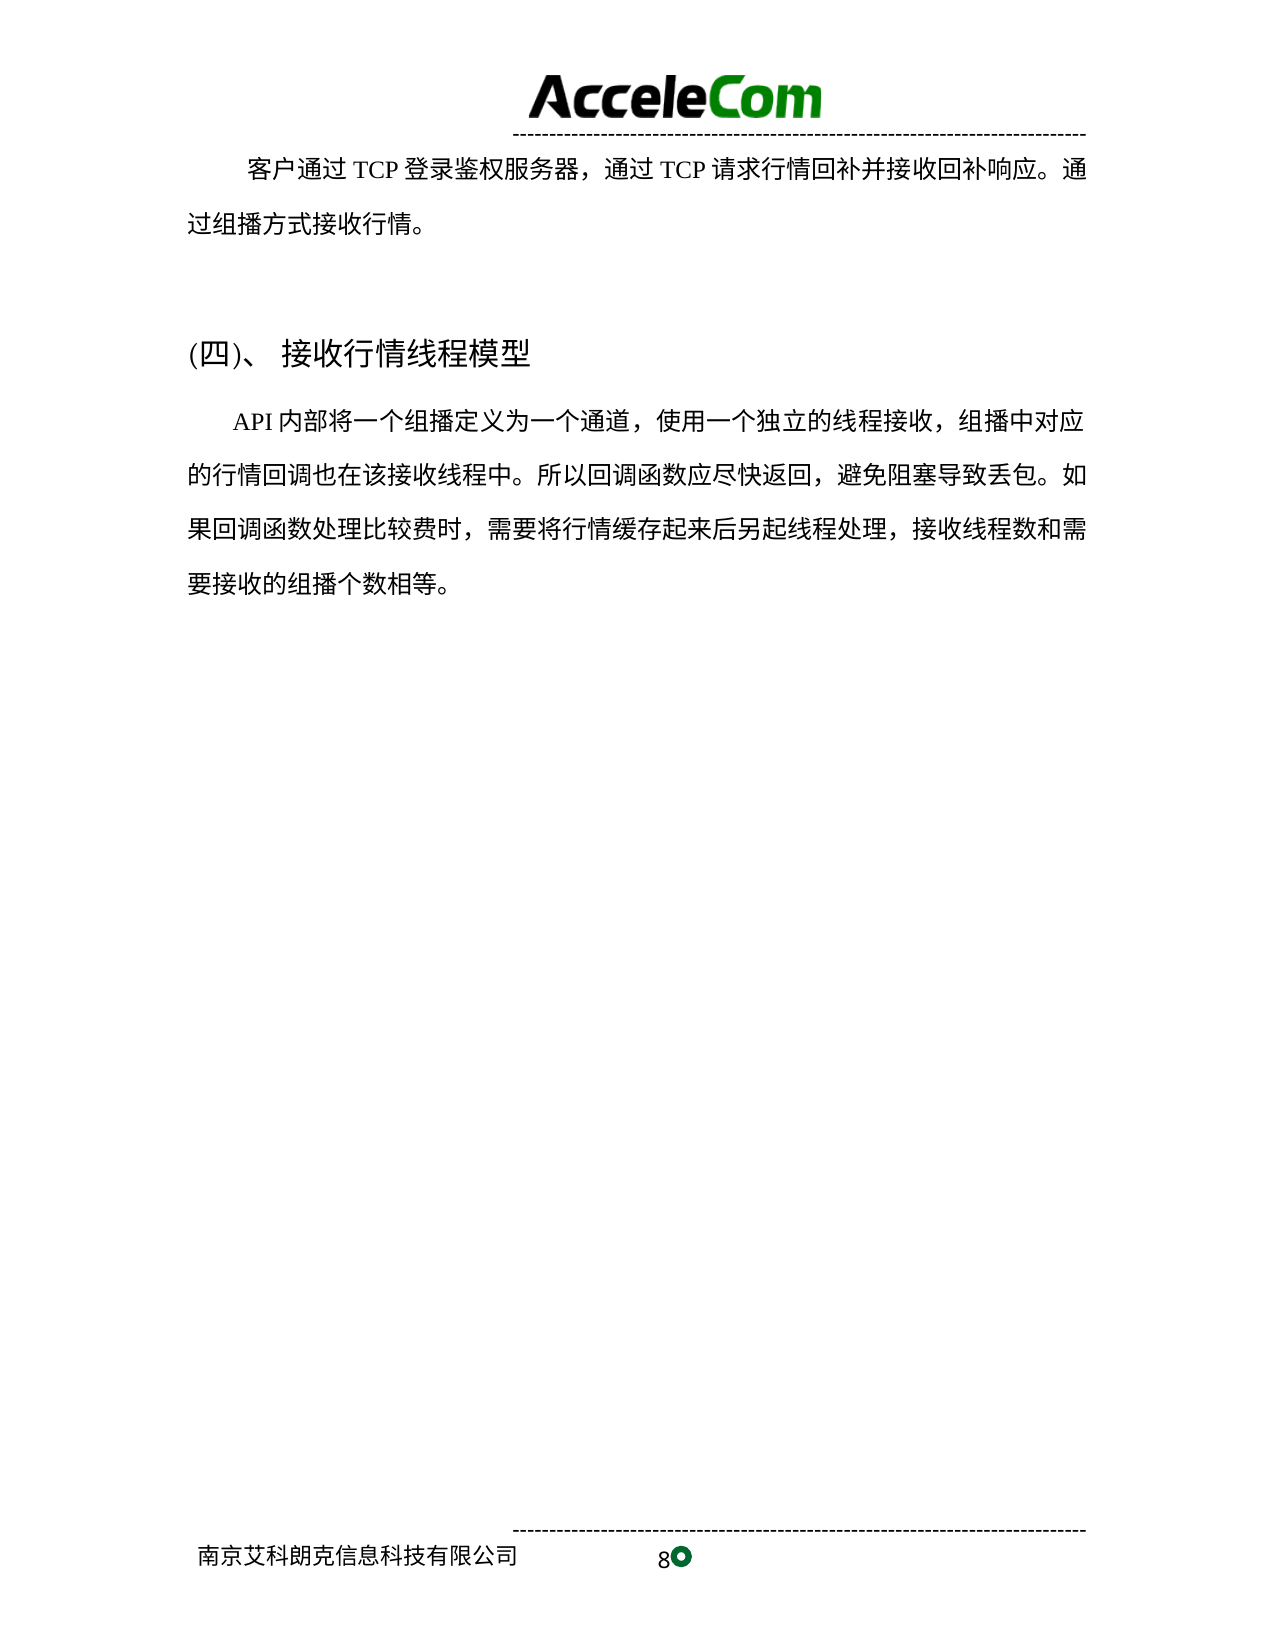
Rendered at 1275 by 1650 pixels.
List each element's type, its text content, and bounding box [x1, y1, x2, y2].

text API内部将一个组播定义为一个通道，使用一个独立的线程接收，组播中对应的行情回调也在该接收线程中。所以回调函数应尽快返回，避免阻塞导致丢包。如果回调函数处理比较费时，需要将行情缓存起来后另起线程处理，接收线程数和需要接收的组播个数相等。 [187, 401, 1087, 601]
text 客户通过TCP登录鉴权服务器，通过TCP请求行情回补并接收回补响应。通过组播方式接收行情。 [187, 150, 1087, 241]
list 接收行情线程模型 [187, 329, 1087, 374]
picture [528, 75, 822, 118]
